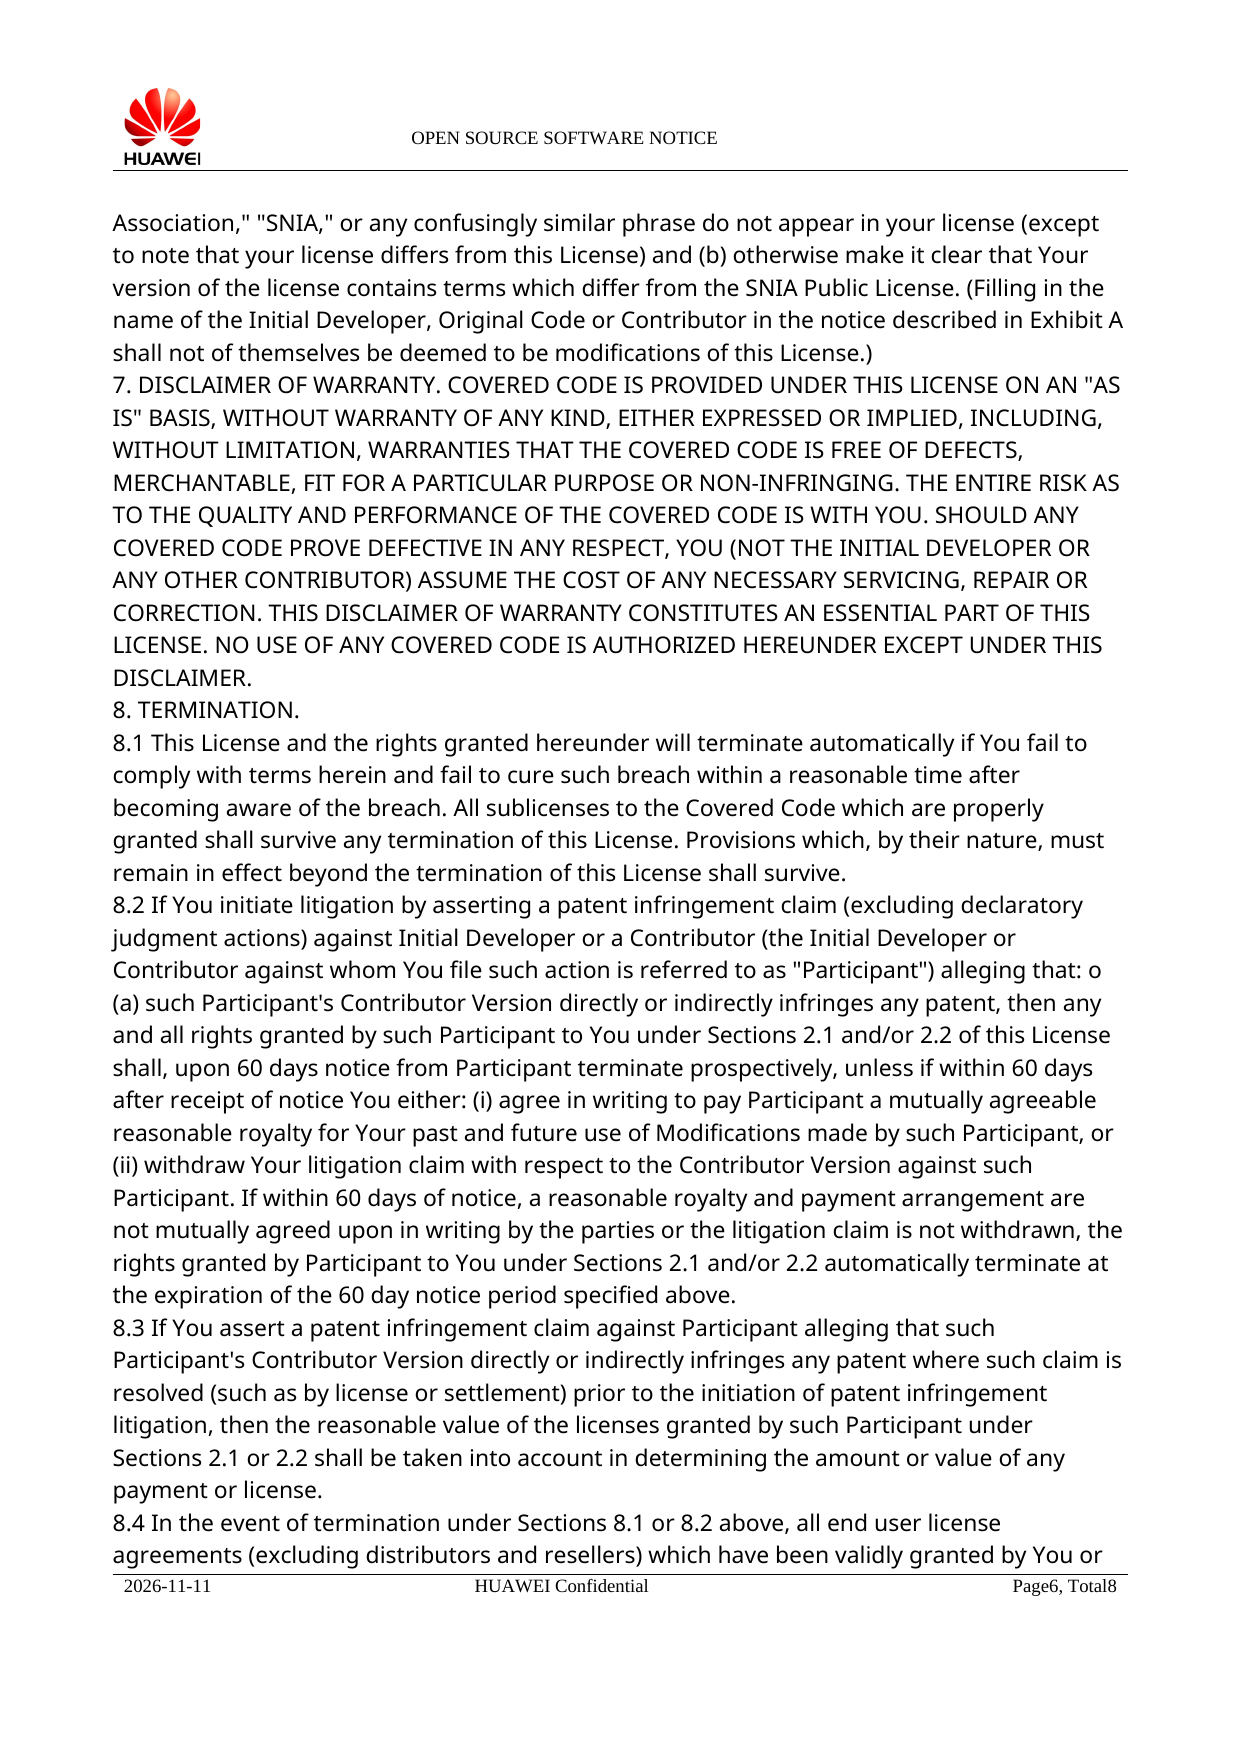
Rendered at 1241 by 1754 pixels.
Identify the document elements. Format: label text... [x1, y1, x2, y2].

text 8. TERMINATION. [112, 694, 1128, 726]
text 7. DISCLAIMER OF WARRANTY. COVERED CODE IS PROVIDED UNDER THIS LICENSE ON AN "AS IS" BASIS, WITHOUT WARRANTY OF ANY KIND, EITHER EXPRESSED OR IMPLIED, INCLUDING, WITHOUT LIMITATION, WARRANTIES THAT THE COVERED CODE IS FREE OF DEFECTS, MERCHANTABLE, FIT FOR A PARTICULAR PURPOSE OR NON-INFRINGING. THE ENTIRE RISK AS TO THE QUALITY AND PERFORMANCE OF THE COVERED CODE IS WITH YOU. SHOULD ANY COVERED CODE PROVE DEFECTIVE IN ANY RESPECT, YOU (NOT THE INITIAL DEVELOPER OR ANY OTHER CONTRIBUTOR) ASSUME THE COST OF ANY NECESSARY SERVICING, REPAIR OR CORRECTION. THIS DISCLAIMER OF WARRANTY CONSTITUTES AN ESSENTIAL PART OF THIS LICENSE. NO USE OF ANY COVERED CODE IS AUTHORIZED HEREUNDER EXCEPT UNDER THIS DISCLAIMER. [112, 369, 1128, 694]
picture [124, 88, 201, 165]
text 8.2 If You initiate litigation by asserting a patent infringement claim (excluding declaratory judgment actions) against Initial Developer or a Contributor (the Initial Developer or Contributor against whom You file such action is referred to as "Participant") alleging that: o (a) such Participant's Contributor Version directly or indirectly infringes any patent, then any and all rights granted by such Participant to You under Sections 2.1 and/or 2.2 of this License shall, upon 60 days notice from Participant terminate prospectively, unless if within 60 days after receipt of notice You either: (i) agree in writing to pay Participant a mutually agreeable reasonable royalty for Your past and future use of Modifications made by such Participant, or (ii) withdraw Your litigation claim with respect to the Contributor Version against such Participant. If within 60 days of notice, a reasonable royalty and payment arrangement are not mutually agreed upon in writing by the parties or the litigation claim is not withdrawn, the rights granted by Participant to You under Sections 2.1 and/or 2.2 automatically terminate at the expiration of the 60 day notice period specified above. [112, 889, 1128, 1311]
text 8.3 If You assert a patent infringement claim against Participant alleging that such Participant's Contributor Version directly or indirectly infringes any patent where such claim is resolved (such as by license or settlement) prior to the initiation of patent infringement litigation, then the reasonable value of the licenses granted by such Participant under Sections 2.1 or 2.2 shall be taken into account in determining the amount or value of any payment or license. [112, 1311, 1128, 1506]
text 8.1 This License and the rights granted hereunder will terminate automatically if You fail to comply with terms herein and fail to cure such breach within a reasonable time after becoming aware of the breach. All sublicenses to the Covered Code which are properly granted shall survive any termination of this License. Provisions which, by their nature, must remain in effect beyond the termination of this License shall survive. [112, 726, 1128, 889]
